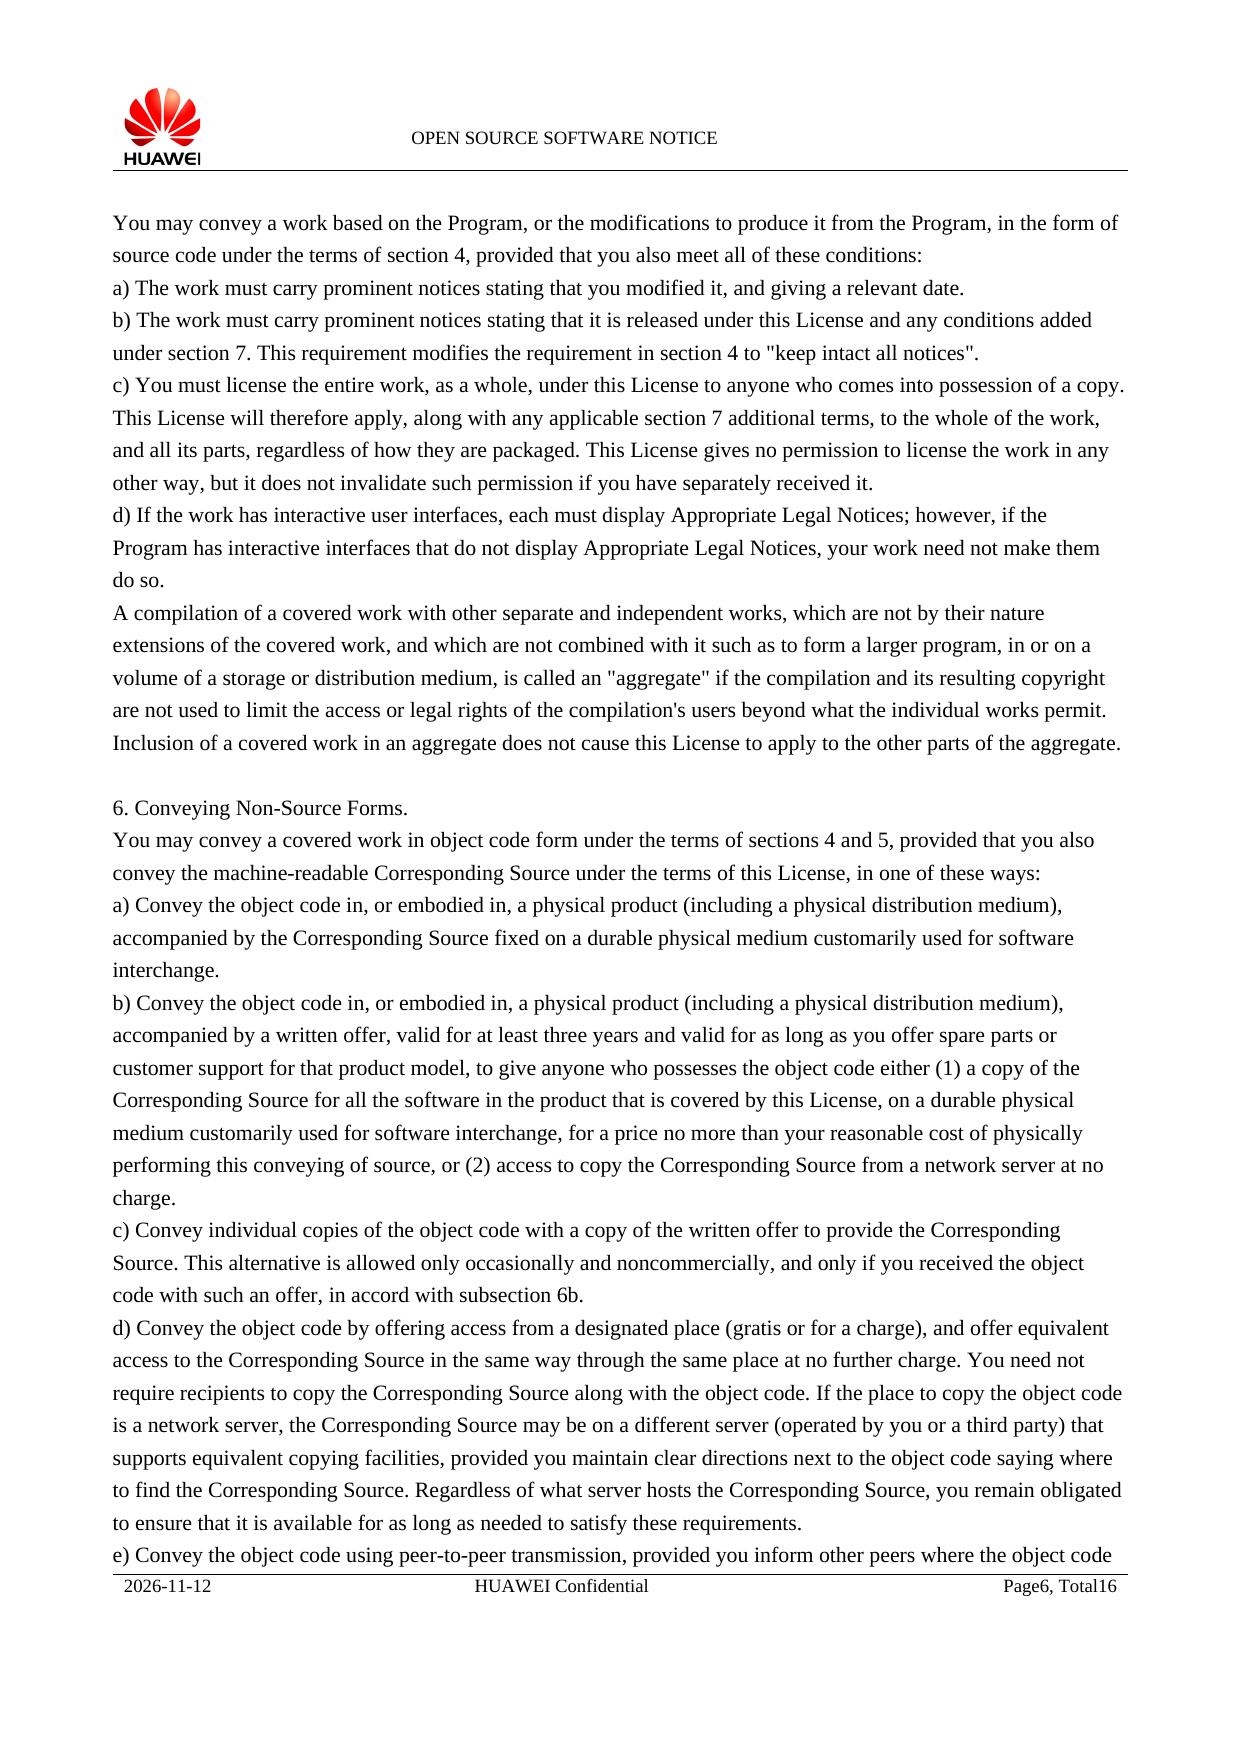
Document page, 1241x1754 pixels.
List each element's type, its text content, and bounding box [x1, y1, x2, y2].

text b) Convey the object code in, or embodied in, a physical product (including a physical distribution medium), accompanied by a written offer, valid for at least three years and valid for as long as you offer spare parts or customer support for that product model, to give anyone who possesses the object code either (1) a copy of the Corresponding Source for all the software in the product that is covered by this License, on a durable physical medium customarily used for software interchange, for a price no more than your reasonable cost of physically performing this conveying of source, or (2) access to copy the Corresponding Source from a network server at no charge. [112, 986, 1128, 1214]
text 6. Conveying Non-Source Forms. [112, 791, 1128, 824]
text c) Convey individual copies of the object code with a copy of the written offer to provide the Corresponding Source. This alternative is allowed only occasionally and noncommercially, and only if you received the object code with such an offer, in accord with subsection 6b. [112, 1214, 1128, 1311]
text c) You must license the entire work, as a whole, under this License to anyone who comes into possession of a copy. This License will therefore apply, along with any applicable section 7 additional terms, to the whole of the work, and all its parts, regardless of how they are packaged. This License gives no permission to license the work in any other way, but it does not invalidate such permission if you have separately received it. [112, 369, 1128, 499]
text d) Convey the object code by offering access from a designated place (gratis or for a charge), and offer equivalent access to the Corresponding Source in the same way through the same place at no further charge. You need not require recipients to copy the Corresponding Source along with the object code. If the place to copy the object code is a network server, the Corresponding Source may be on a different server (operated by you or a third party) that supports equivalent copying facilities, provided you maintain clear directions next to the object code saying where to find the Corresponding Source. Regardless of what server hosts the Corresponding Source, you remain obligated to ensure that it is available for as long as needed to satisfy these requirements. [112, 1311, 1128, 1539]
picture [124, 88, 201, 165]
text d) If the work has interactive user interfaces, each must display Appropriate Legal Notices; however, if the Program has interactive interfaces that do not display Appropriate Legal Notices, your work need not make them do so. [112, 499, 1128, 596]
text a) Convey the object code in, or embodied in, a physical product (including a physical distribution medium), accompanied by the Corresponding Source fixed on a durable physical medium customarily used for software interchange. [112, 889, 1128, 986]
text A compilation of a covered work with other separate and independent works, which are not by their nature extensions of the covered work, and which are not combined with it such as to form a larger program, in or on a volume of a storage or distribution medium, is called an "aggregate" if the compilation and its resulting copyright are not used to limit the access or legal rights of the compilation's users beyond what the individual works permit. Inclusion of a covered work in an aggregate does not cause this License to apply to the other parts of the aggregate. [112, 596, 1128, 759]
text You may convey a covered work in object code form under the terms of sections 4 and 5, provided that you also convey the machine-readable Corresponding Source under the terms of this License, in one of these ways: [112, 824, 1128, 889]
text a) The work must carry prominent notices stating that you modified it, and giving a relevant date. [112, 271, 1128, 304]
text You may convey a work based on the Program, or the modifications to produce it from the Program, in the form of source code under the terms of section 4, provided that you also meet all of these conditions: [112, 206, 1128, 271]
text b) The work must carry prominent notices stating that it is released under this License and any conditions added under section 7. This requirement modifies the requirement in section 4 to "keep intact all notices". [112, 304, 1128, 369]
